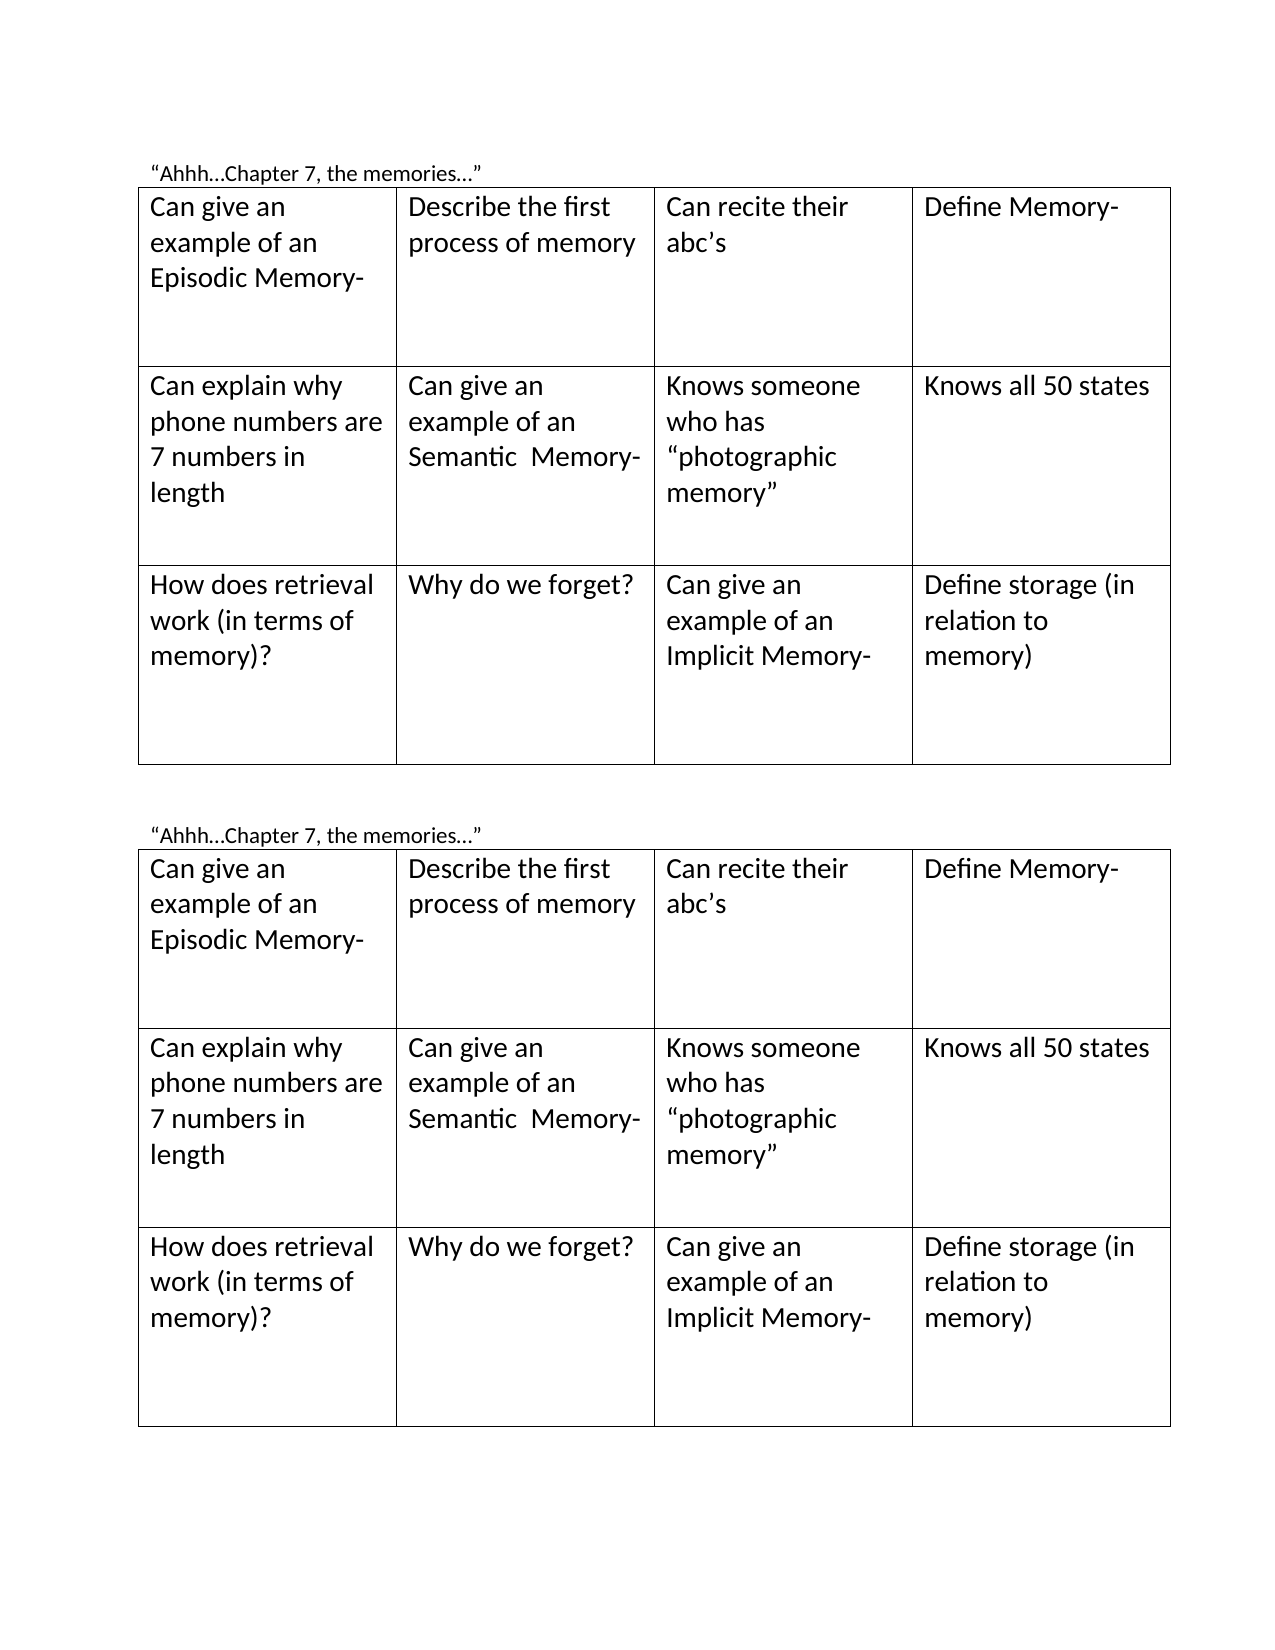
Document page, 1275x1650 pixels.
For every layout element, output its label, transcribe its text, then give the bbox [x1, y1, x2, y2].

table_cell Can give an example of an Semantic Memory- [397, 367, 654, 565]
table_cell Can explain why phone numbers are 7 numbers in length [139, 367, 396, 565]
table_header Define Memory- [913, 188, 1170, 366]
table_cell How does retrieval work (in terms of memory)? [139, 1228, 396, 1426]
table_header Define Memory- [913, 850, 1170, 1028]
table_cell Can give an example of an Implicit Memory- [655, 1228, 912, 1426]
table_cell Knows someone who has “photographic memory” [655, 1029, 912, 1227]
table_header Describe the first process of memory [397, 850, 654, 1028]
table_header Can give an example of an Episodic Memory- [139, 850, 396, 1028]
table_cell Knows someone who has “photographic memory” [655, 367, 912, 565]
table_cell Can give an example of an Semantic Memory- [397, 1029, 654, 1227]
table_header Can recite their abc’s [655, 850, 912, 1028]
table_cell Define storage (in relation to memory) [913, 1228, 1170, 1426]
table_cell Can give an example of an Implicit Memory- [655, 566, 912, 764]
table_cell Can explain why phone numbers are 7 numbers in length [139, 1029, 396, 1227]
table_cell Knows all 50 states [913, 1029, 1170, 1227]
table_cell Why do we forget? [397, 566, 654, 764]
table_header Describe the first process of memory [397, 188, 654, 366]
table_cell How does retrieval work (in terms of memory)? [139, 566, 396, 764]
table_header Can give an example of an Episodic Memory- [139, 188, 396, 366]
table_cell Why do we forget? [397, 1228, 654, 1426]
table_cell Knows all 50 states [913, 367, 1170, 565]
table_cell Define storage (in relation to memory) [913, 566, 1170, 764]
table_header Can recite their abc’s [655, 188, 912, 366]
text “Ahhh…Chapter 7, the memories…” [150, 821, 1125, 849]
